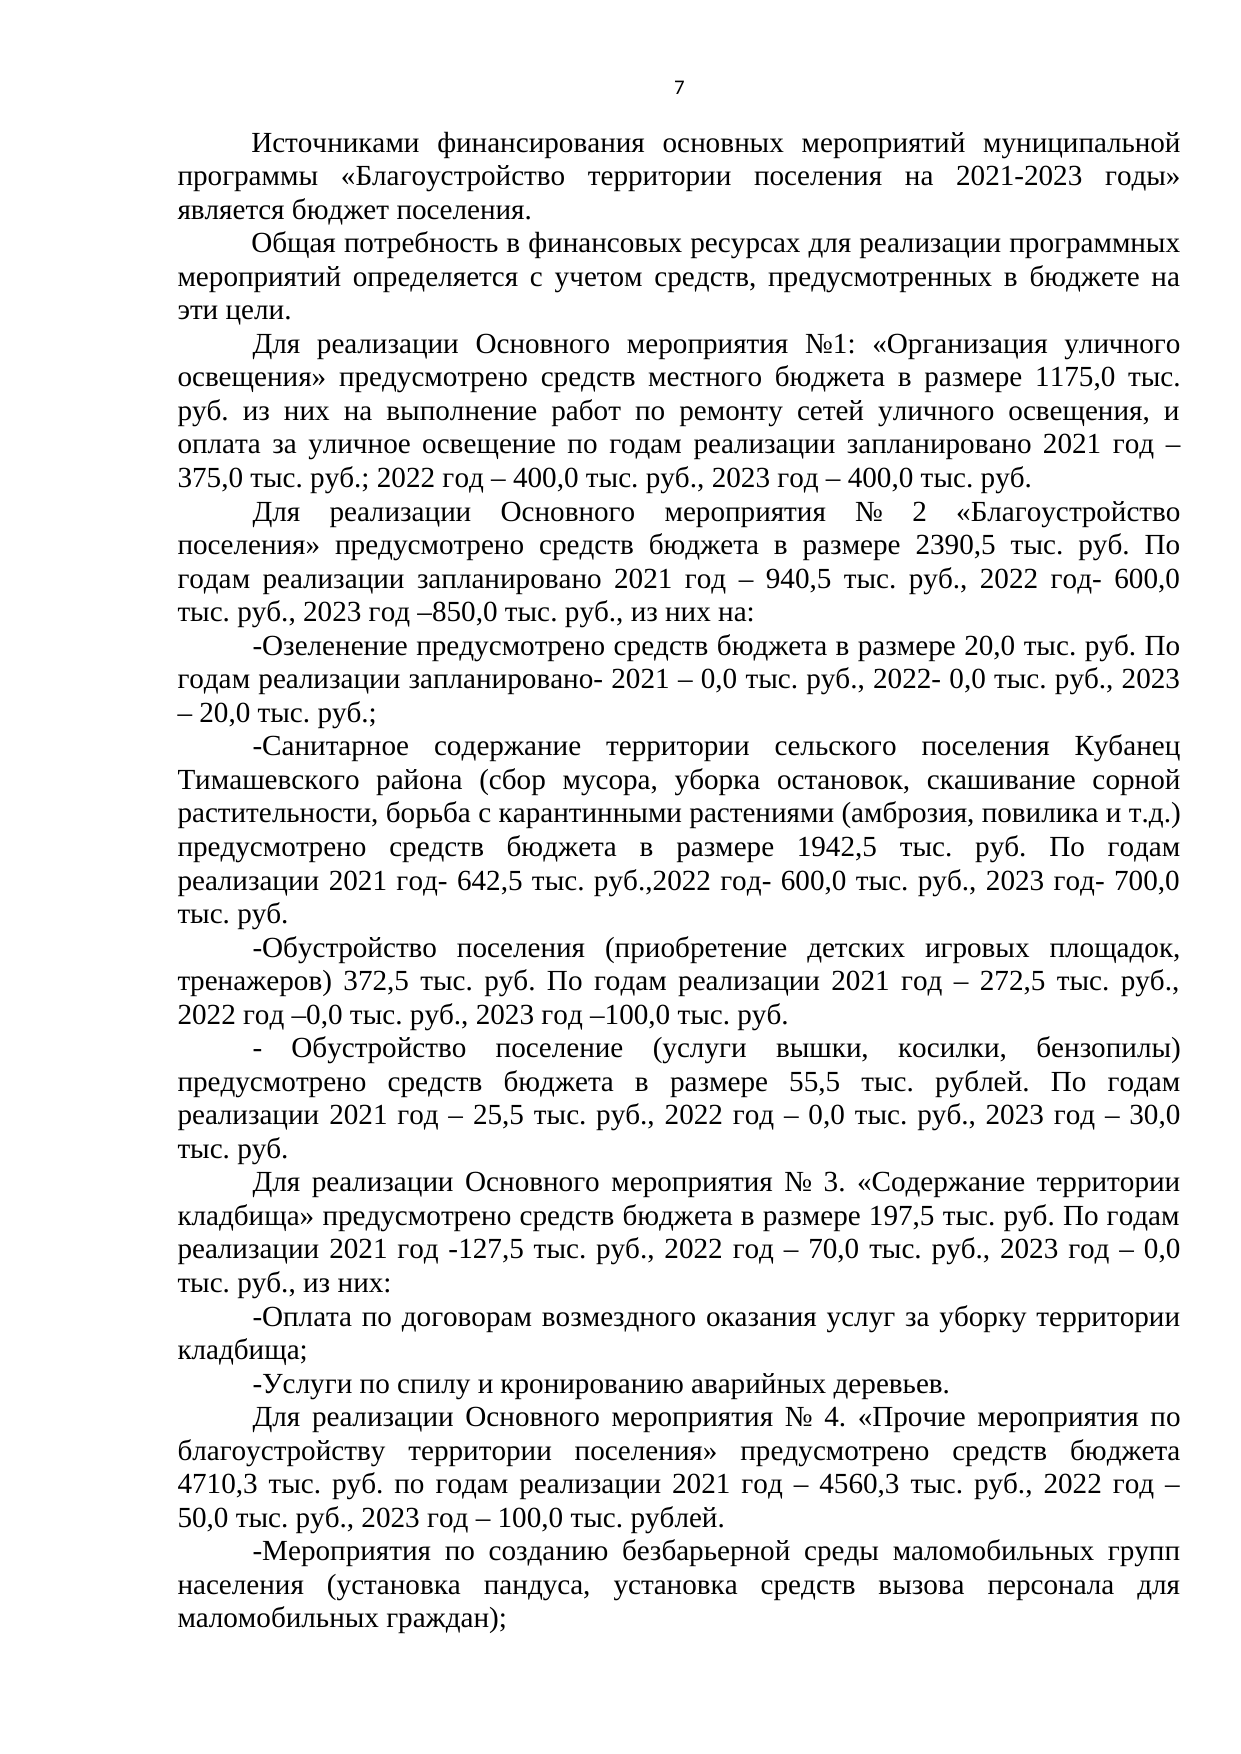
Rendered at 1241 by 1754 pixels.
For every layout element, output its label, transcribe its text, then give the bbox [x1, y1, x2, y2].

text -Озеленение предусмотрено средств бюджета в размере 20,0 тыс. руб. По годам реализации запланировано- 2021 – 0,0 тыс. руб., 2022- 0,0 тыс. руб., 2023 – 20,0 тыс. руб.; [177, 628, 1181, 728]
text Для реализации Основного мероприятия №1: «Организация уличного освещения» предусмотрено средств местного бюджета в размере 1175,0 тыс. руб. из них на выполнение работ по ремонту сетей уличного освещения, и оплата за уличное освещение по годам реализации запланировано 2021 год – 375,0 тыс. руб.; 2022 год – 400,0 тыс. руб., 2023 год – 400,0 тыс. руб. [177, 326, 1181, 494]
text Для реализации Основного мероприятия № 3. «Содержание территории кладбища» предусмотрено средств бюджета в размере 197,5 тыс. руб. По годам реализации 2021 год -127,5 тыс. руб., 2022 год – 70,0 тыс. руб., 2023 год – 0,0 тыс. руб., из них: [177, 1164, 1181, 1299]
text -Услуги по спилу и кронированию аварийных деревьев. [177, 1366, 1181, 1399]
text - Обустройство поселение (услуги вышки, косилки, бензопилы) предусмотрено средств бюджета в размере 55,5 тыс. рублей. По годам реализации 2021 год – 25,5 тыс. руб., 2022 год – 0,0 тыс. руб., 2023 год – 30,0 тыс. руб. [177, 1030, 1181, 1164]
text Общая потребность в финансовых ресурсах для реализации программных мероприятий определяется с учетом средств, предусмотренных в бюджете на эти цели. [177, 225, 1181, 326]
text -Мероприятия по созданию безбарьерной среды маломобильных групп населения (установка пандуса, установка средств вызова персонала для маломобильных граждан); [177, 1533, 1181, 1634]
text Источниками финансирования основных мероприятий муниципальной программы «Благоустройство территории поселения на 2021-2023 годы» является бюджет поселения. [177, 125, 1181, 225]
text -Обустройство поселения (приобретение детских игровых площадок, тренажеров) 372,5 тыс. руб. По годам реализации 2021 год – 272,5 тыс. руб., 2022 год –0,0 тыс. руб., 2023 год –100,0 тыс. руб. [177, 930, 1181, 1030]
text Для реализации Основного мероприятия № 2 «Благоустройство поселения» предусмотрено средств бюджета в размере 2390,5 тыс. руб. По годам реализации запланировано 2021 год – 940,5 тыс. руб., 2022 год- 600,0 тыс. руб., 2023 год –850,0 тыс. руб., из них на: [177, 494, 1181, 628]
text -Санитарное содержание территории сельского поселения Кубанец Тимашевского района (сбор мусора, уборка остановок, скашивание сорной растительности, борьба с карантинными растениями (амброзия, повилика и т.д.) предусмотрено средств бюджета в размере 1942,5 тыс. руб. По годам реализации 2021 год- 642,5 тыс. руб.,2022 год- 600,0 тыс. руб., 2023 год- 700,0 тыс. руб. [177, 728, 1181, 930]
text Для реализации Основного мероприятия № 4. «Прочие мероприятия по благоустройству территории поселения» предусмотрено средств бюджета 4710,3 тыс. руб. по годам реализации 2021 год – 4560,3 тыс. руб., 2022 год – 50,0 тыс. руб., 2023 год – 100,0 тыс. рублей. [177, 1399, 1181, 1533]
text -Оплата по договорам возмездного оказания услуг за уборку территории кладбища; [177, 1299, 1181, 1366]
